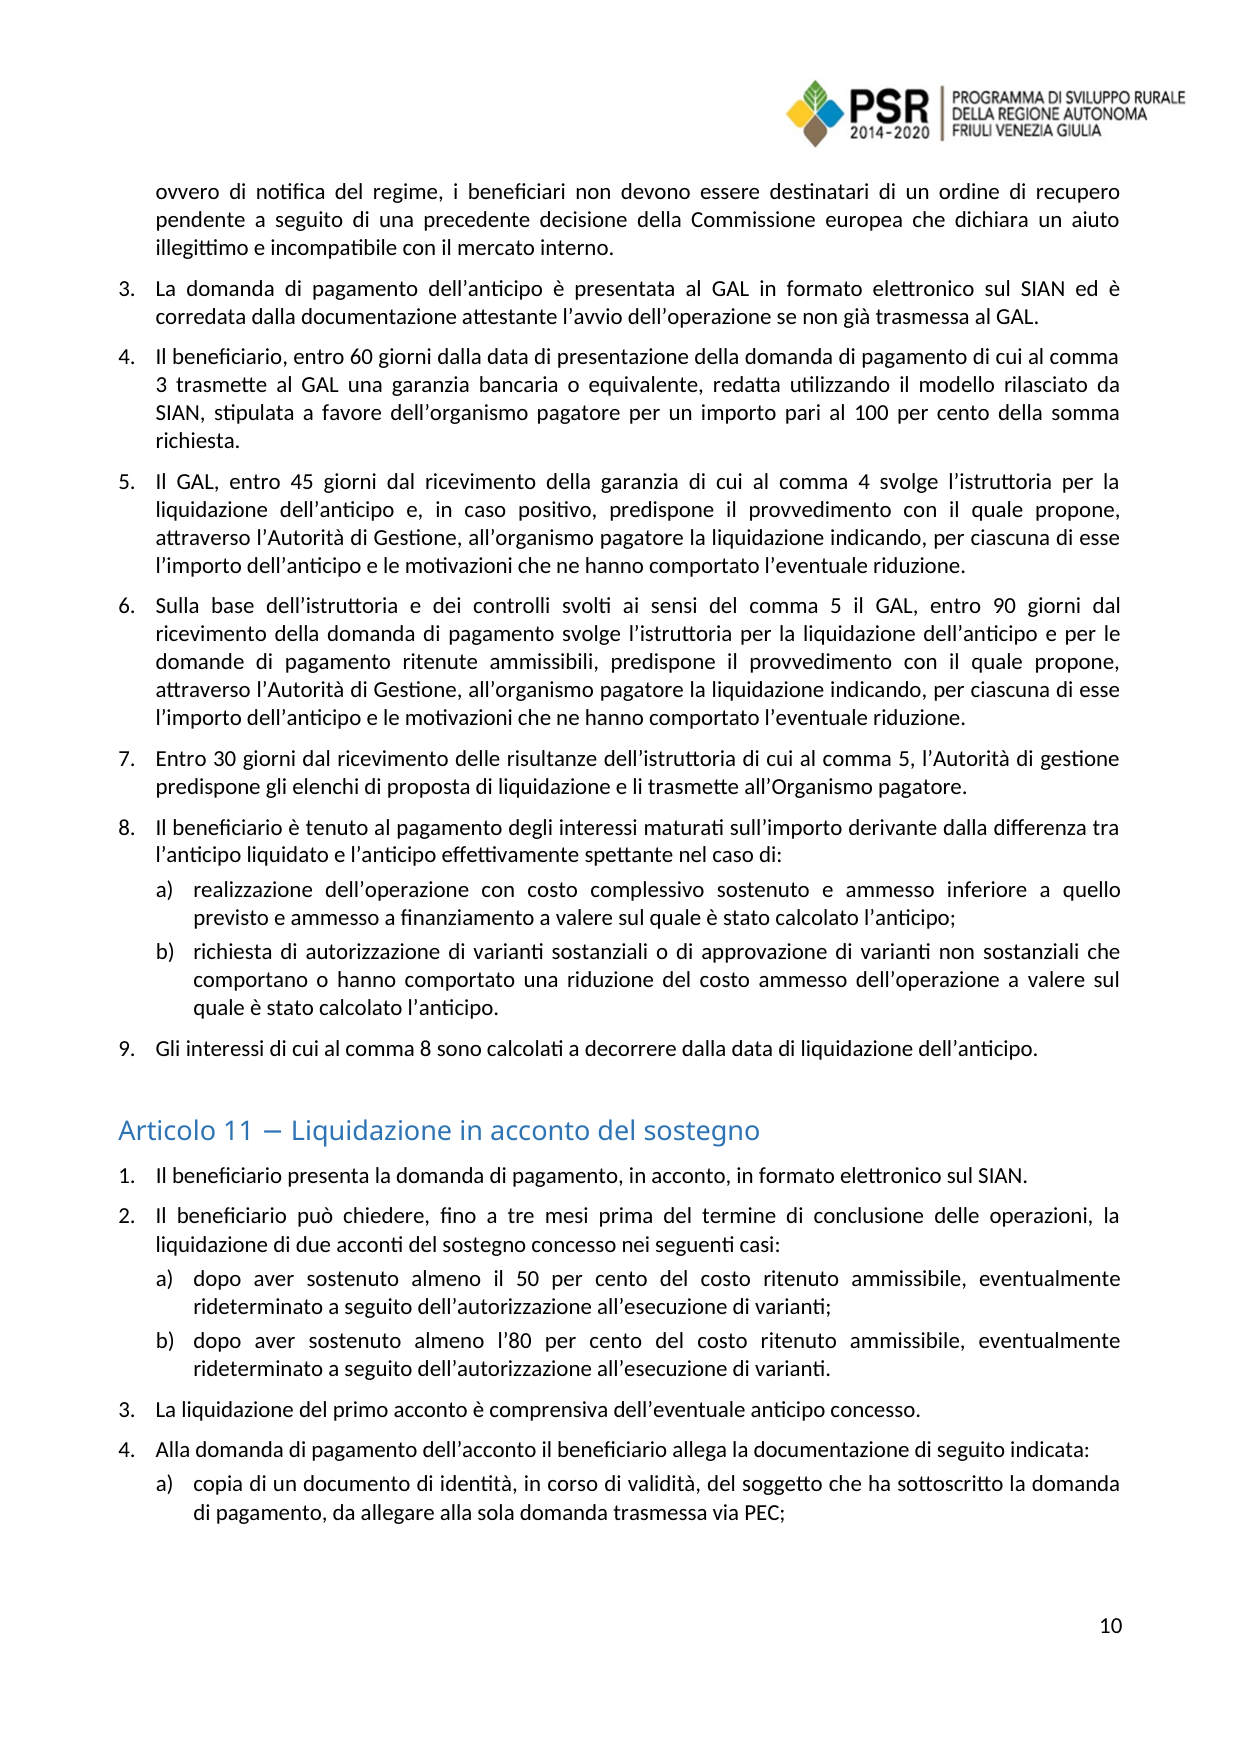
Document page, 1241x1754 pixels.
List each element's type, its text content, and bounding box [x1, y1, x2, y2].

list copia di un documento di identità, in corso di validità, del soggetto che ha sottoscritto la domanda di pagamento, da allegare alla sola domanda trasmessa via PEC; [156, 1469, 1122, 1526]
text Gli interessi di cui al comma 8 sono calcolati a decorrere dalla data di liquidazione dell’anticipo. [118, 1034, 1122, 1062]
list dopo aver sostenuto almeno il 50 per cento del costo ritenuto ammissibile, eventualmente rideterminato a seguito dell’autorizzazione all’esecuzione di varianti; [156, 1264, 1122, 1320]
text La domanda di pagamento dell’anticipo è presentata al GAL in formato elettronico sul SIAN ed è corredata dalla documentazione attestante l’avvio dell’operazione se non già trasmessa al GAL. [118, 274, 1122, 330]
text Entro 30 giorni dal ricevimento delle risultanze dell’istruttoria di cui al comma 5, l’Autorità di gestione predispone gli elenchi di proposta di liquidazione e li trasmette all’Organismo pagatore. [118, 744, 1122, 800]
text Il GAL, entro 45 giorni dal ricevimento della garanzia di cui al comma 4 svolge l’istruttoria per la liquidazione dell’anticipo e, in caso positivo, predispone il provvedimento con il quale propone, attraverso l’Autorità di Gestione, all’organismo pagatore la liquidazione indicando, per ciascuna di esse l’importo dell’anticipo e le motivazioni che ne hanno comportato l’eventuale riduzione. [118, 467, 1122, 579]
text richiesta di autorizzazione di varianti sostanziali o di approvazione di varianti non sostanziali che comportano o hanno comportato una riduzione del costo ammesso dell’operazione a valere sul quale è stato calcolato l’anticipo. [156, 937, 1122, 1021]
subtitle Articolo 11 − Liquidazione in acconto del sostegno [118, 1112, 1122, 1149]
text La liquidazione del primo acconto è comprensiva dell’eventuale anticipo concesso. [118, 1395, 1122, 1423]
list realizzazione dell’operazione con costo complessivo sostenuto e ammesso inferiore a quello previsto e ammesso a finanziamento a valere sul quale è stato calcolato l’anticipo; [156, 875, 1122, 931]
text Sulla base dell’istruttoria e dei controlli svolti ai sensi del comma 5 il GAL, entro 90 giorni dal ricevimento della domanda di pagamento svolge l’istruttoria per la liquidazione dell’anticipo e per le domande di pagamento ritenute ammissibili, predispone il provvedimento con il quale propone, attraverso l’Autorità di Gestione, all’organismo pagatore la liquidazione indicando, per ciascuna di esse l’importo dell’anticipo e le motivazioni che ne hanno comportato l’eventuale riduzione. [118, 591, 1122, 732]
picture [776, 78, 1189, 150]
text Il beneficiario, entro 60 giorni dalla data di presentazione della domanda di pagamento di cui al comma 3 trasmette al GAL una garanzia bancaria o equivalente, redatta utilizzando il modello rilasciato da SIAN, stipulata a favore dell’organismo pagatore per un importo pari al 100 per cento della somma richiesta. [118, 342, 1122, 454]
text Alla domanda di pagamento dell’acconto il beneficiario allega la documentazione di seguito indicata: [118, 1435, 1122, 1463]
text Il beneficiario può chiedere, fino a tre mesi prima del termine di conclusione delle operazioni, la liquidazione di due acconti del sostegno concesso nei seguenti casi: [118, 1202, 1122, 1258]
list Il beneficiario presenta la domanda di pagamento, in acconto, in formato elettronico sul SIAN. [118, 1161, 1122, 1189]
text Il beneficiario è tenuto al pagamento degli interessi maturati sull’importo derivante dalla differenza tra l’anticipo liquidato e l’anticipo effettivamente spettante nel caso di: [118, 813, 1122, 869]
text dopo aver sostenuto almeno l’80 per cento del costo ritenuto ammissibile, eventualmente rideterminato a seguito dell’autorizzazione all’esecuzione di varianti. [156, 1326, 1122, 1382]
